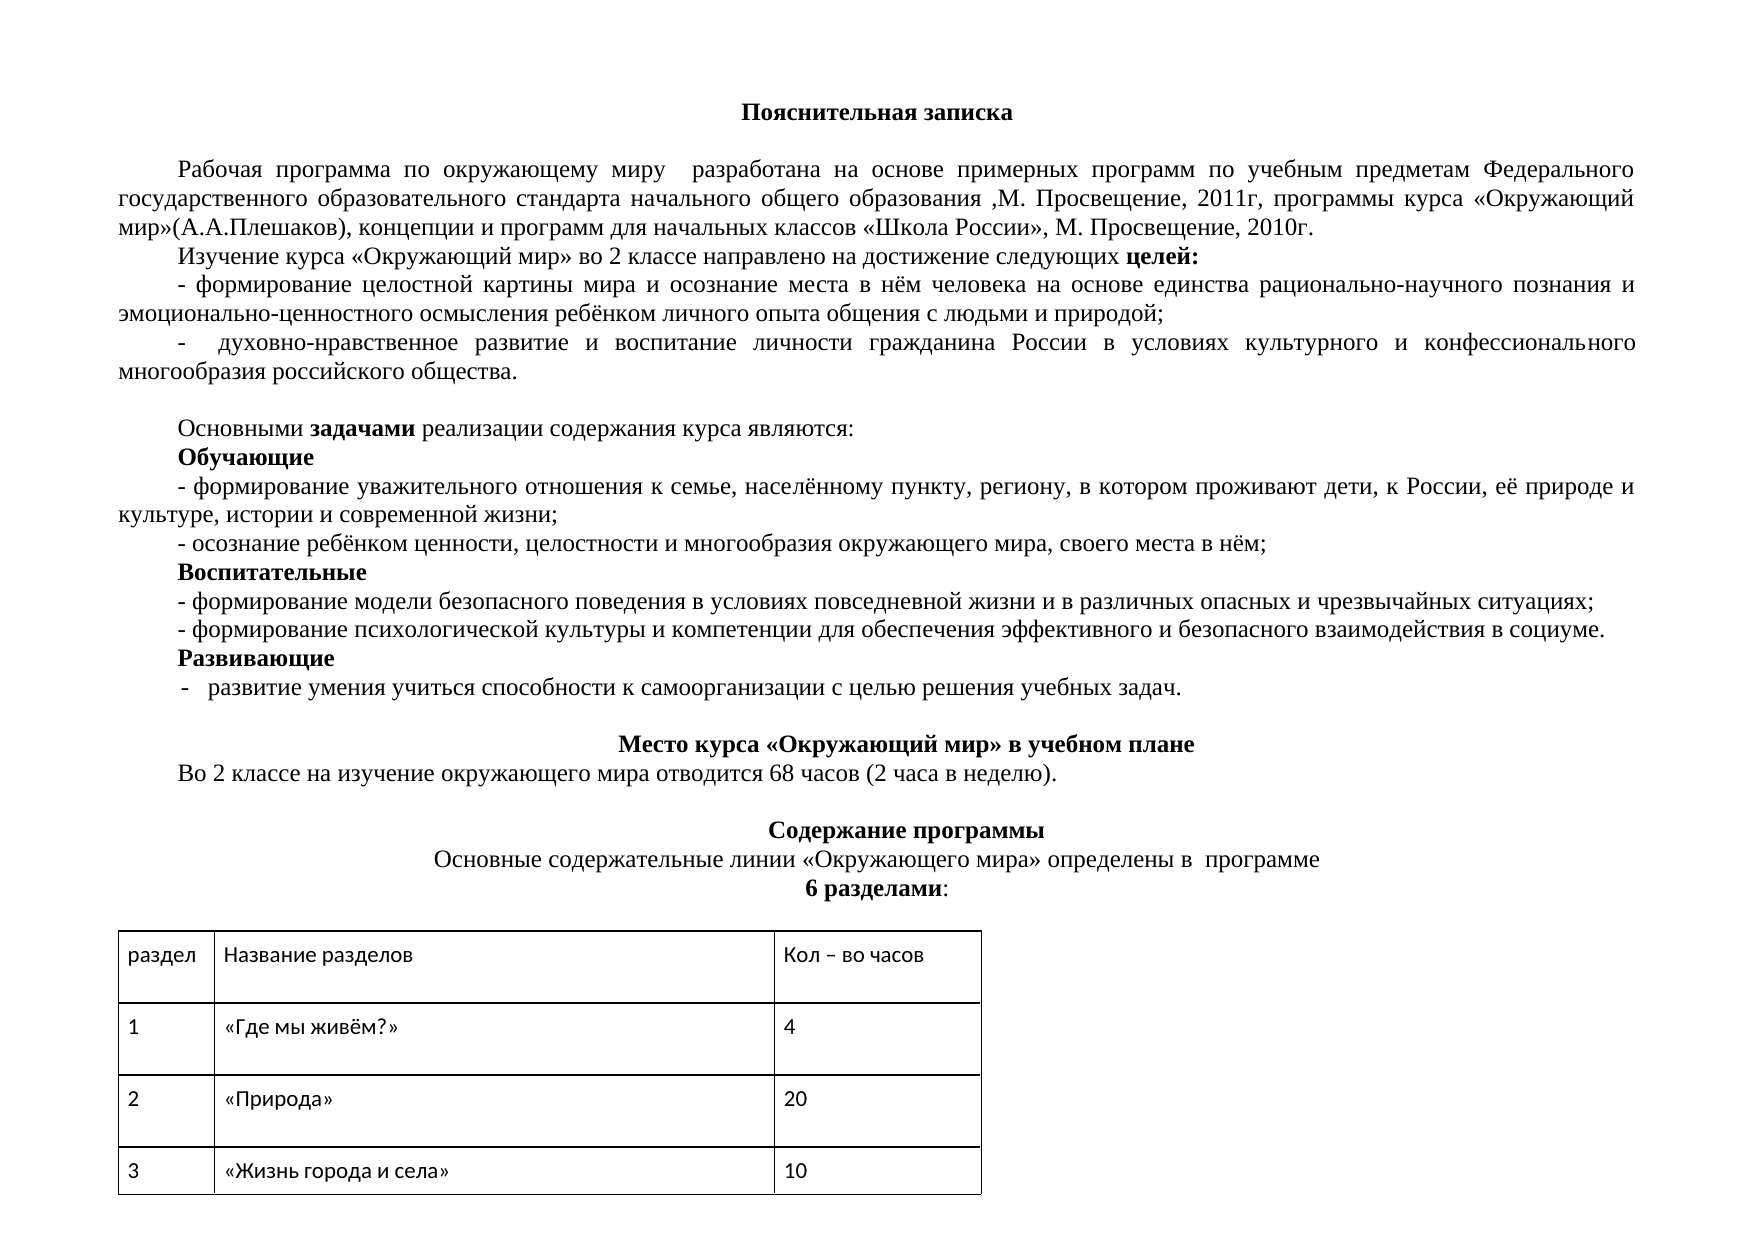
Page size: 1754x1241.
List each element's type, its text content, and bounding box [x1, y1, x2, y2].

text Изучение курса «Окружающий мир» во 2 классе направлено на достижение следующих целей: [118, 241, 1636, 269]
table_cell «Где мы живём?» [215, 1004, 774, 1074]
text Во 2 классе на изучение окружающего мира отводится 68 часов (2 часа в неделю). [118, 758, 1636, 786]
text - формирование модели безопасного поведения в условиях повседневной жизни и в различных опасных и чрезвычайных ситуациях; [118, 586, 1636, 614]
table_cell «Природа» [215, 1076, 774, 1146]
text Основными задачами реализации содержания курса являются: [118, 413, 1636, 442]
table_cell 4 [775, 1002, 981, 1074]
text Обучающие [118, 442, 1636, 471]
text - осознание ребёнком ценности, целостности и многообразия окружающего мира, своего места в нём; [118, 528, 1636, 557]
table_cell 2 [119, 1076, 214, 1146]
table_cell 3 [119, 1148, 214, 1194]
text - формирование психологической культуры и компетенции для обеспечения эффективного и безопасного взаимодействия в социуме. [118, 614, 1636, 643]
text Содержание программы [118, 815, 1636, 844]
text - формирование целостной картины мира и осознание места в нём человека на основе единства рационально-научного познания и эмоционально-ценностного осмысления ребёнком личного опыта общения с людьми и природой; [118, 269, 1636, 327]
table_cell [214, 1148, 774, 1194]
table_header Название разделов [215, 932, 774, 1002]
text Рабочая программа по окружающему миру разработана на основе примерных программ по учебным предметам Федерального государственного образовательного стандарта начального общего образования ,М. Просвещение, 2011г, программы курса «Окружающий мир»(А.А.Плешаков), концепции и программ для начальных классов «Школа России», М. Просвещение, 2010г. [118, 154, 1636, 241]
text Основные содержательные линии «Окружающего мира» определены в программе [118, 844, 1636, 873]
table_cell 10 [774, 1146, 981, 1194]
table_header Кол – во часов [775, 932, 981, 1002]
text Развивающие [118, 643, 1636, 672]
table_header раздел [119, 932, 214, 1002]
table_cell 20 [775, 1074, 981, 1146]
text Пояснительная записка [118, 97, 1636, 126]
table_cell 1 [119, 1004, 214, 1074]
text Воспитательные [118, 557, 1636, 586]
text - духовно-нравственное развитие и воспитание личности гражданина России в условиях культурного и конфессионального многообразия российского общества. [118, 327, 1636, 384]
text - формирование уважительного отношения к семье, населённому пункту, региону, в котором проживают дети, к России, её природе и культуре, истории и современной жизни; [118, 471, 1636, 528]
text - развитие умения учиться способности к самоорганизации с целью решения учебных задач. [118, 672, 1636, 701]
text Место курса «Окружающий мир» в учебном плане [118, 729, 1636, 758]
text 6 разделами: [118, 873, 1636, 901]
